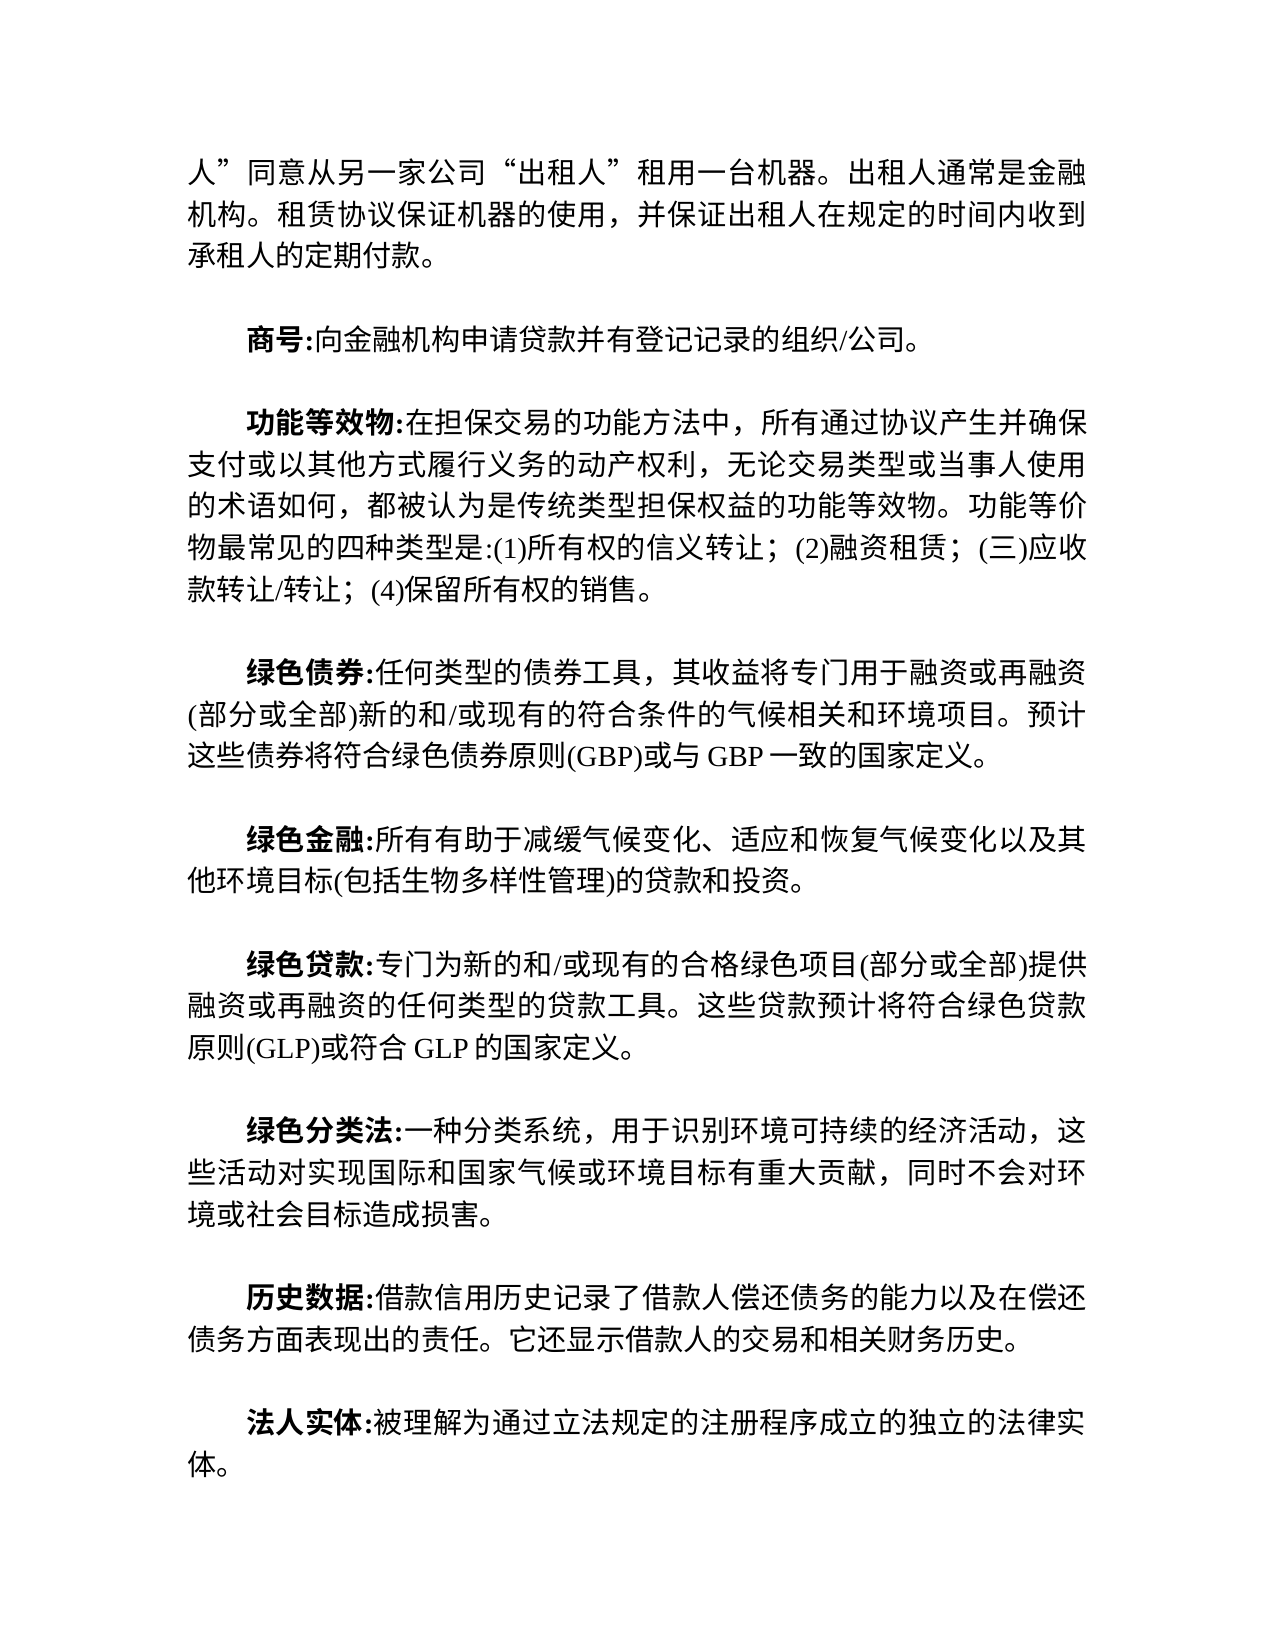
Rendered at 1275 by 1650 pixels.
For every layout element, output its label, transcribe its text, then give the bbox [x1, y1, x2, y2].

text 功能等效物:在担保交易的功能方法中，所有通过协议产生并确保支付或以其他方式履行义务的动产权利，无论交易类型或当事人使用的术语如何，都被认为是传统类型担保权益的功能等效物。功能等价物最常见的四种类型是:(1)所有权的信义转让；(2)融资租赁；(三)应收款转让/转让；(4)保留所有权的销售。 [187, 400, 1087, 608]
text 商号:向金融机构申请贷款并有登记记录的组织/公司。 [187, 317, 1087, 358]
text 绿色分类法:一种分类系统，用于识别环境可持续的经济活动，这些活动对实现国际和国家气候或环境目标有重大贡献，同时不会对环境或社会目标造成损害。 [187, 1108, 1087, 1233]
text 绿色贷款:专门为新的和/或现有的合格绿色项目(部分或全部)提供融资或再融资的任何类型的贷款工具。这些贷款预计将符合绿色贷款原则(GLP)或符合GLP的国家定义。 [187, 942, 1087, 1067]
text 绿色金融:所有有助于减缓气候变化、适应和恢复气候变化以及其他环境目标(包括生物多样性管理)的贷款和投资。 [187, 817, 1087, 900]
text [187, 150, 1087, 275]
text 历史数据:借款信用历史记录了借款人偿还债务的能力以及在偿还债务方面表现出的责任。它还显示借款人的交易和相关财务历史。 [187, 1275, 1087, 1358]
text 绿色债券:任何类型的债券工具，其收益将专门用于融资或再融资(部分或全部)新的和/或现有的符合条件的气候相关和环境项目。预计这些债券将符合绿色债券原则(GBP)或与GBP一致的国家定义。 [187, 650, 1087, 775]
text 法人实体:被理解为通过立法规定的注册程序成立的独立的法律实体。 [187, 1400, 1087, 1483]
